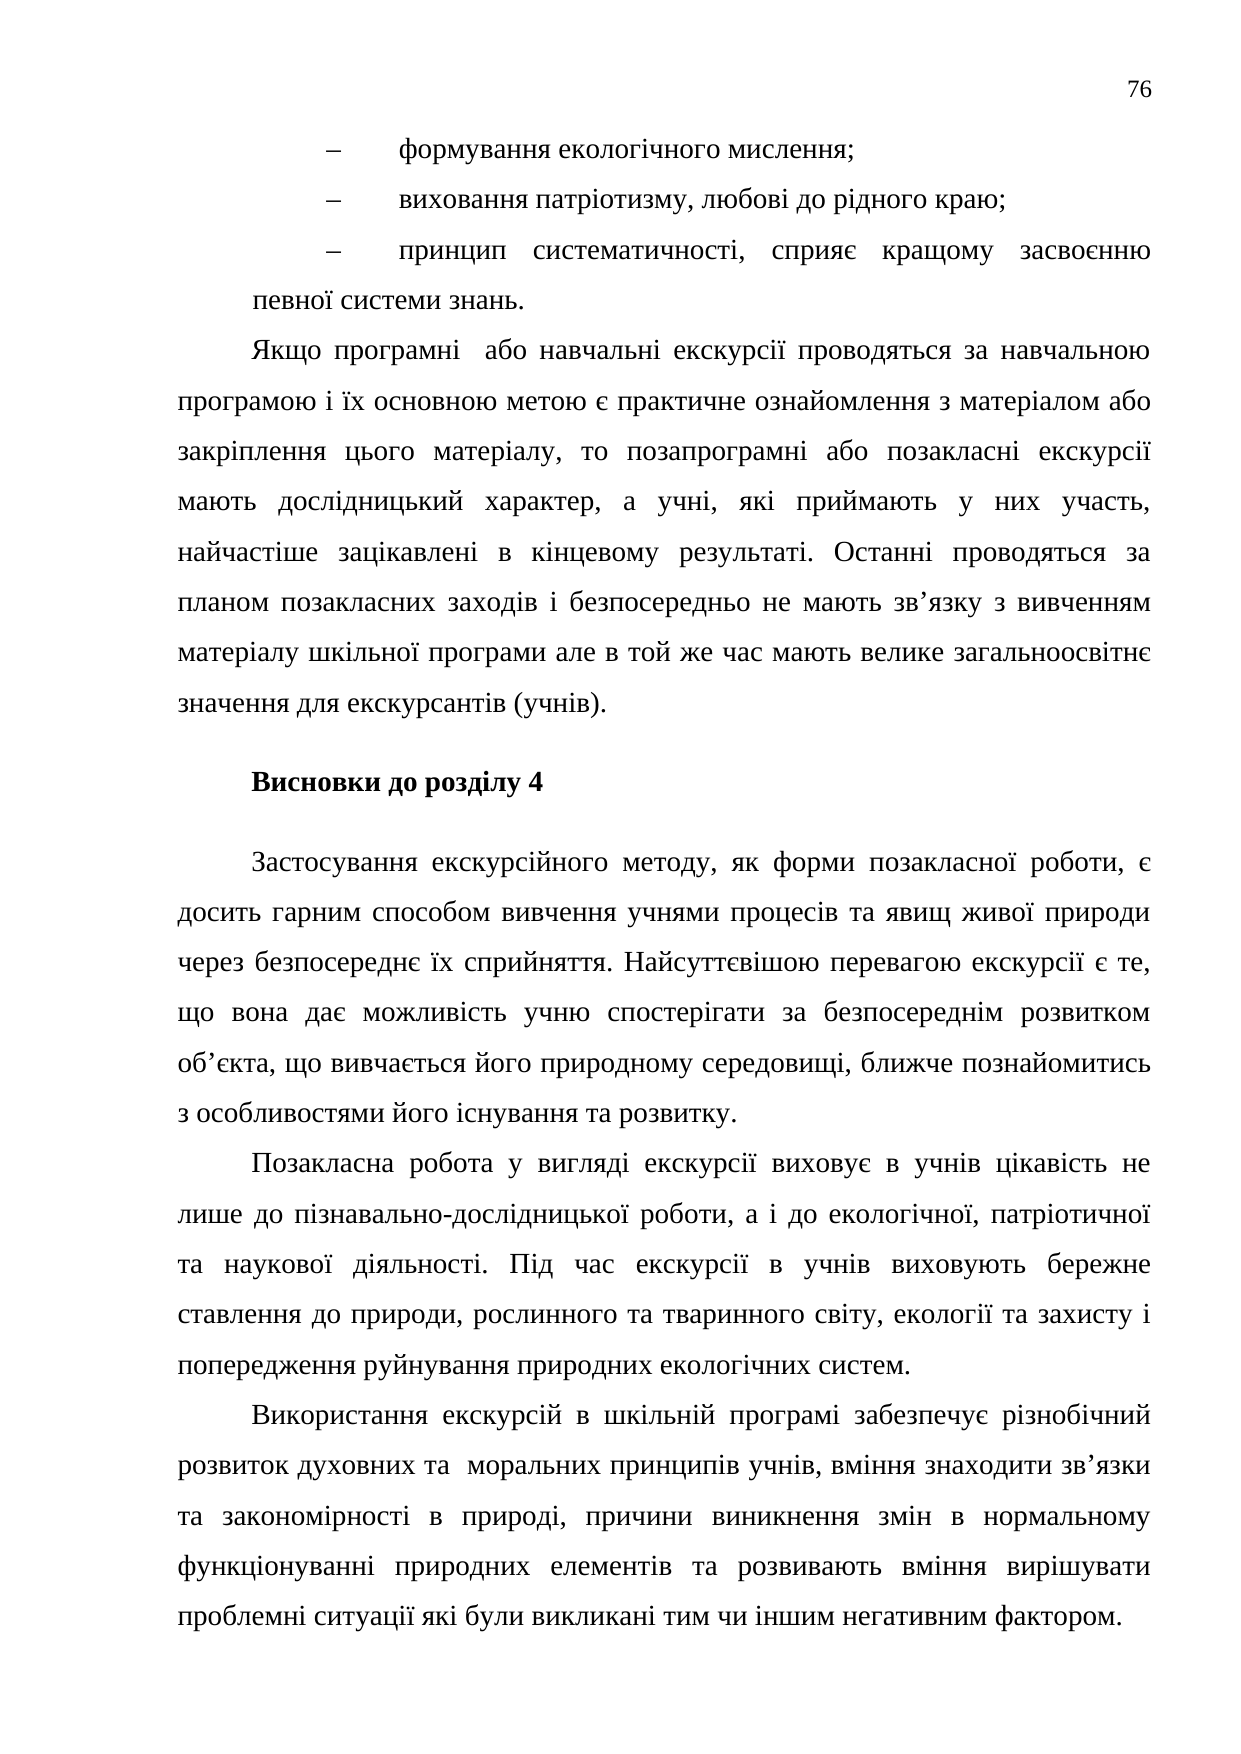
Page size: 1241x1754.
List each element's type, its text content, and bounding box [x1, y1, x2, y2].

text Застосування екскурсійного методу, як форми позакласної роботи, є досить гарним способом вивчення учнями процесів та явищ живої природи через безпосереднє їх сприйняття. Найсуттєвішою перевагою екскурсії є те, що вона дає можливість учню спостерігати за безпосереднім розвитком об’єкта, що вивчається його природному середовищі, ближче познайомитись з особливостями його існування та розвитку. [177, 844, 1152, 1129]
text Позакласна робота у вигляді екскурсії виховує в учнів цікавість не лише до пізнавально-дослідницької роботи, а і до екологічної, патріотичної та наукової діяльності. Під час екскурсії в учнів виховують бережне ставлення до природи, рослинного та тваринного світу, екології та захисту і попередження руйнування природних екологічних систем. [177, 1146, 1152, 1380]
list принцип систематичності, сприяє кращому засвоєнню певної системи знань. [252, 232, 1152, 316]
text Якщо програмні або навчальні екскурсії проводяться за навчальною програмою і їх основною метою є практичне ознайомлення з матеріалом або закріплення цього матеріалу, то позапрограмні або позакласні екскурсії мають дослідницький характер, а учні, які приймають у них участь, найчастіше зацікавлені в кінцевому результаті. Останні проводяться за планом позакласних заходів і безпосередньо не мають зв’язку з вивченням матеріалу шкільної програми але в той же час мають велике загальноосвітнє значення для екскурсантів (учнів). [177, 332, 1152, 718]
text Використання екскурсій в шкільній програмі забезпечує різнобічний розвиток духовних та моральних принципів учнів, вміння знаходити зв’язки та закономірності в природі, причини виникнення змін в нормальному функціонуванні природних елементів та розвивають вміння вирішувати проблемні ситуації які були викликані тим чи іншим негативним фактором. [177, 1397, 1152, 1632]
list виховання патріотизму, любові до рідного краю; [252, 182, 1152, 215]
list формування екологічного мислення; [252, 131, 1152, 165]
subtitle Висновки до розділу 4 [177, 764, 1152, 798]
